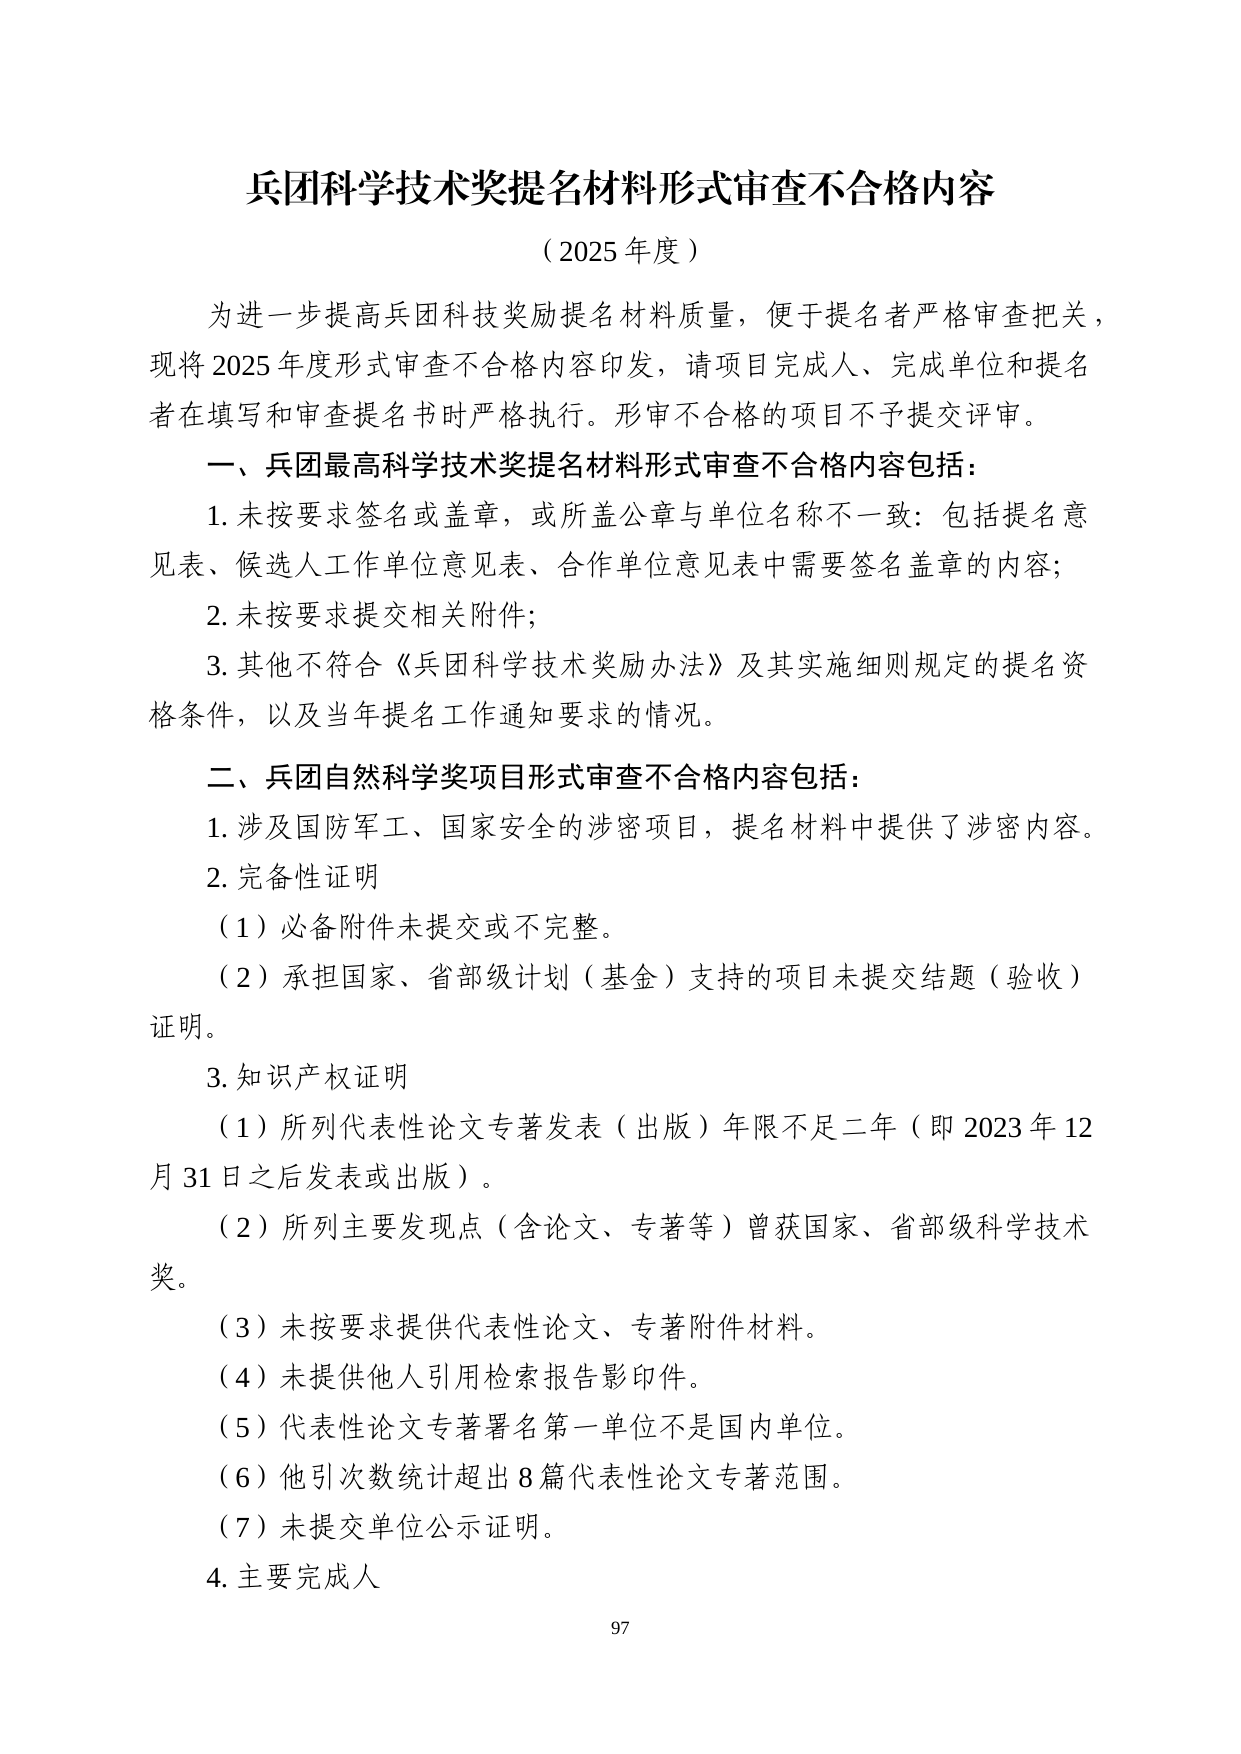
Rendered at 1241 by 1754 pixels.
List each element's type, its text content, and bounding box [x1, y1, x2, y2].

text （1）必备附件未提交或不完整。 [148, 898, 1093, 948]
text （1）所列代表性论文专著发表（出版）年限不足二年（即2023年12月31日之后发表或出版）。 [148, 1098, 1093, 1198]
text 2. 未按要求提交相关附件； [148, 585, 1093, 635]
text 1. 未按要求签名或盖章，或所盖公章与单位名称不一致：包括提名意见表、候选人工作单位意见表、合作单位意见表中需要签名盖章的内容； [148, 485, 1093, 585]
subtitle 二、兵团自然科学奖项目形式审查不合格内容包括： [148, 748, 1093, 798]
text 2. 完备性证明 [148, 848, 1093, 898]
text （7）未提交单位公示证明。 [148, 1498, 1093, 1548]
text 3. 其他不符合《兵团科学技术奖励办法》及其实施细则规定的提名资格条件，以及当年提名工作通知要求的情况。 [148, 635, 1093, 735]
text （6）他引次数统计超出8篇代表性论文专著范围。 [148, 1448, 1093, 1498]
text （2025年度） [148, 214, 1093, 273]
text （2）承担国家、省部级计划（基金）支持的项目未提交结题（验收）证明。 [148, 948, 1093, 1048]
text 3. 知识产权证明 [148, 1048, 1093, 1098]
text 1. 涉及国防军工、国家安全的涉密项目，提名材料中提供了涉密内容。 [148, 798, 1093, 848]
text 为进一步提高兵团科技奖励提名材料质量，便于提名者严格审查把关，现将2025年度形式审查不合格内容印发，请项目完成人、完成单位和提名者在填写和审查提名书时严格执行。形审不合格的项目不予提交评审。 [148, 285, 1093, 435]
text 一、兵团最高科学技术奖提名材料形式审查不合格内容包括： [148, 435, 1093, 485]
text （2）所列主要发现点（含论文、专著等）曾获国家、省部级科学技术奖。 [148, 1198, 1093, 1298]
text （4）未提供他人引用检索报告影印件。 [148, 1348, 1093, 1398]
text （5）代表性论文专著署名第一单位不是国内单位。 [148, 1398, 1093, 1448]
text （3）未按要求提供代表性论文、专著附件材料。 [148, 1298, 1093, 1348]
text 4. 主要完成人 [148, 1548, 1093, 1598]
subtitle 兵团科学技术奖提名材料形式审查不合格内容 [148, 148, 1093, 214]
